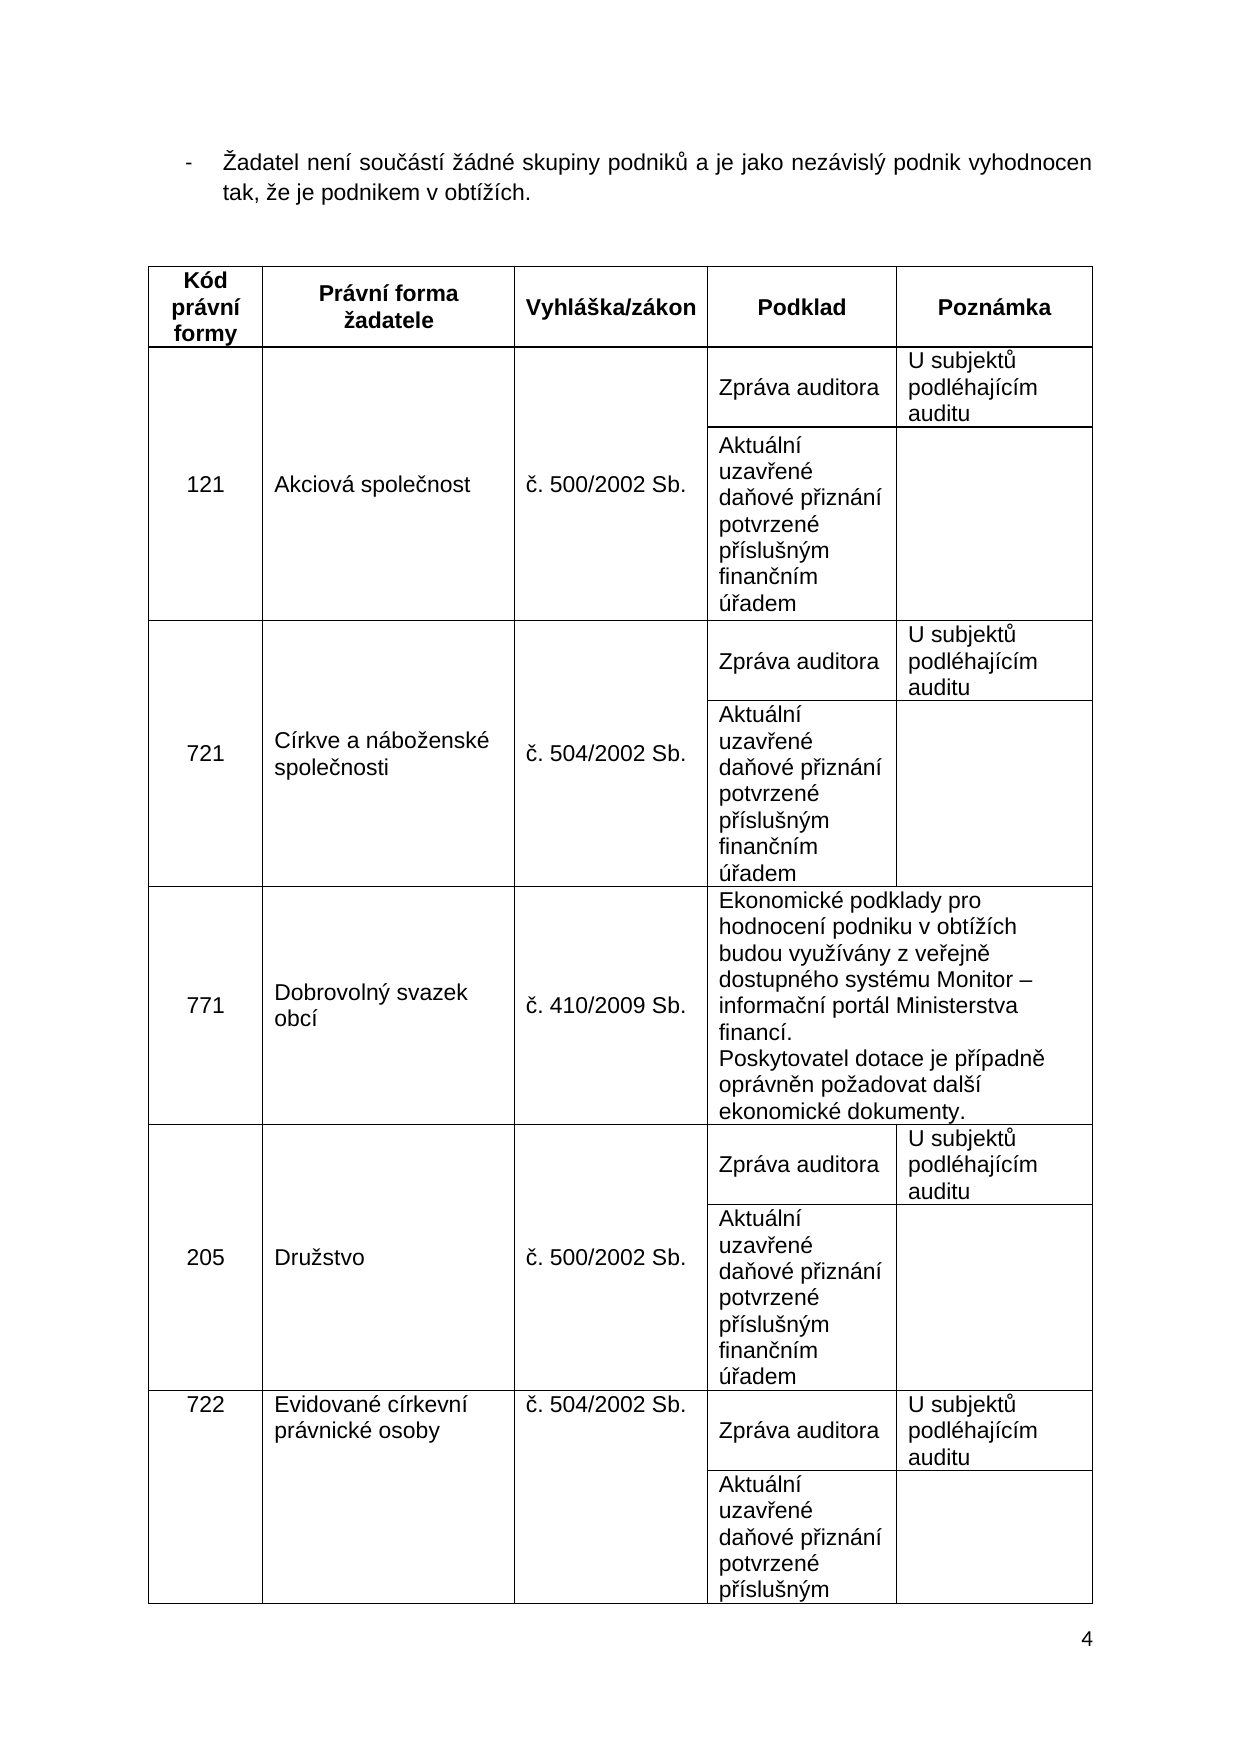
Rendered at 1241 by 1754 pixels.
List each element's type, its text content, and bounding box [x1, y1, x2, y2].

table_header Právní forma žadatele [263, 267, 514, 346]
table_header Kód právní formy [149, 267, 262, 346]
table_cell 205 [149, 1125, 262, 1390]
table_cell č. 504/2002 Sb. [515, 621, 707, 886]
table_cell Dobrovolný svazek obcí [263, 887, 514, 1124]
table_cell Zpráva auditora [708, 1125, 896, 1204]
table_header Poznámka [897, 267, 1092, 346]
table_cell U subjektů podléhajícím auditu [897, 621, 1092, 700]
table_cell Aktuální uzavřené daňové přiznání potvrzené příslušným finančním úřadem [708, 1205, 896, 1390]
table_header Podklad [708, 267, 896, 346]
table_cell Aktuální uzavřené daňové přiznání potvrzené příslušným finančním úřadem [708, 701, 896, 886]
table_cell Ekonomické podklady pro hodnocení podniku v obtížích budou využívány z veřejně dostupného systému Monitor – informační portál Ministerstva financí. Poskytovatel dotace je případně oprávněn požadovat další ekonomické dokumenty. [708, 887, 1092, 1124]
table_cell [897, 701, 1092, 886]
table_cell [897, 428, 1092, 620]
table_cell č. 500/2002 Sb. [515, 348, 707, 620]
table_cell Evidované církevní právnické osoby [263, 1391, 514, 1603]
table_cell 722 [149, 1391, 262, 1603]
table_cell Akciová společnost [263, 348, 514, 620]
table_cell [708, 1471, 896, 1603]
table_cell č. 410/2009 Sb. [515, 887, 707, 1124]
table_cell č. 500/2002 Sb. [515, 1125, 707, 1390]
table_cell Zpráva auditora [708, 348, 896, 426]
table_cell Církve a náboženské společnosti [263, 621, 514, 886]
table_header Vyhláška/zákon [515, 267, 707, 346]
table_cell U subjektů podléhajícím auditu [897, 1125, 1092, 1204]
table_cell U subjektů podléhajícím auditu [897, 1391, 1092, 1470]
table_cell 121 [149, 348, 262, 620]
table_cell Aktuální uzavřené daňové přiznání potvrzené příslušným finančním úřadem [708, 428, 896, 620]
table_cell Zpráva auditora [708, 621, 896, 700]
table_cell [897, 1205, 1092, 1390]
table_cell Družstvo [263, 1125, 514, 1390]
table_cell U subjektů podléhajícím auditu [897, 348, 1092, 426]
table_cell č. 504/2002 Sb. [515, 1391, 707, 1603]
table_cell [897, 1471, 1092, 1603]
table_cell 771 [149, 887, 262, 1124]
table_cell 721 [149, 621, 262, 886]
list Žadatel není součástí žádné skupiny podniků a je jako nezávislý podnik vyhodnocen tak, že je podnikem v obtížích. [185, 148, 1093, 205]
table_cell Zpráva auditora [708, 1391, 896, 1470]
